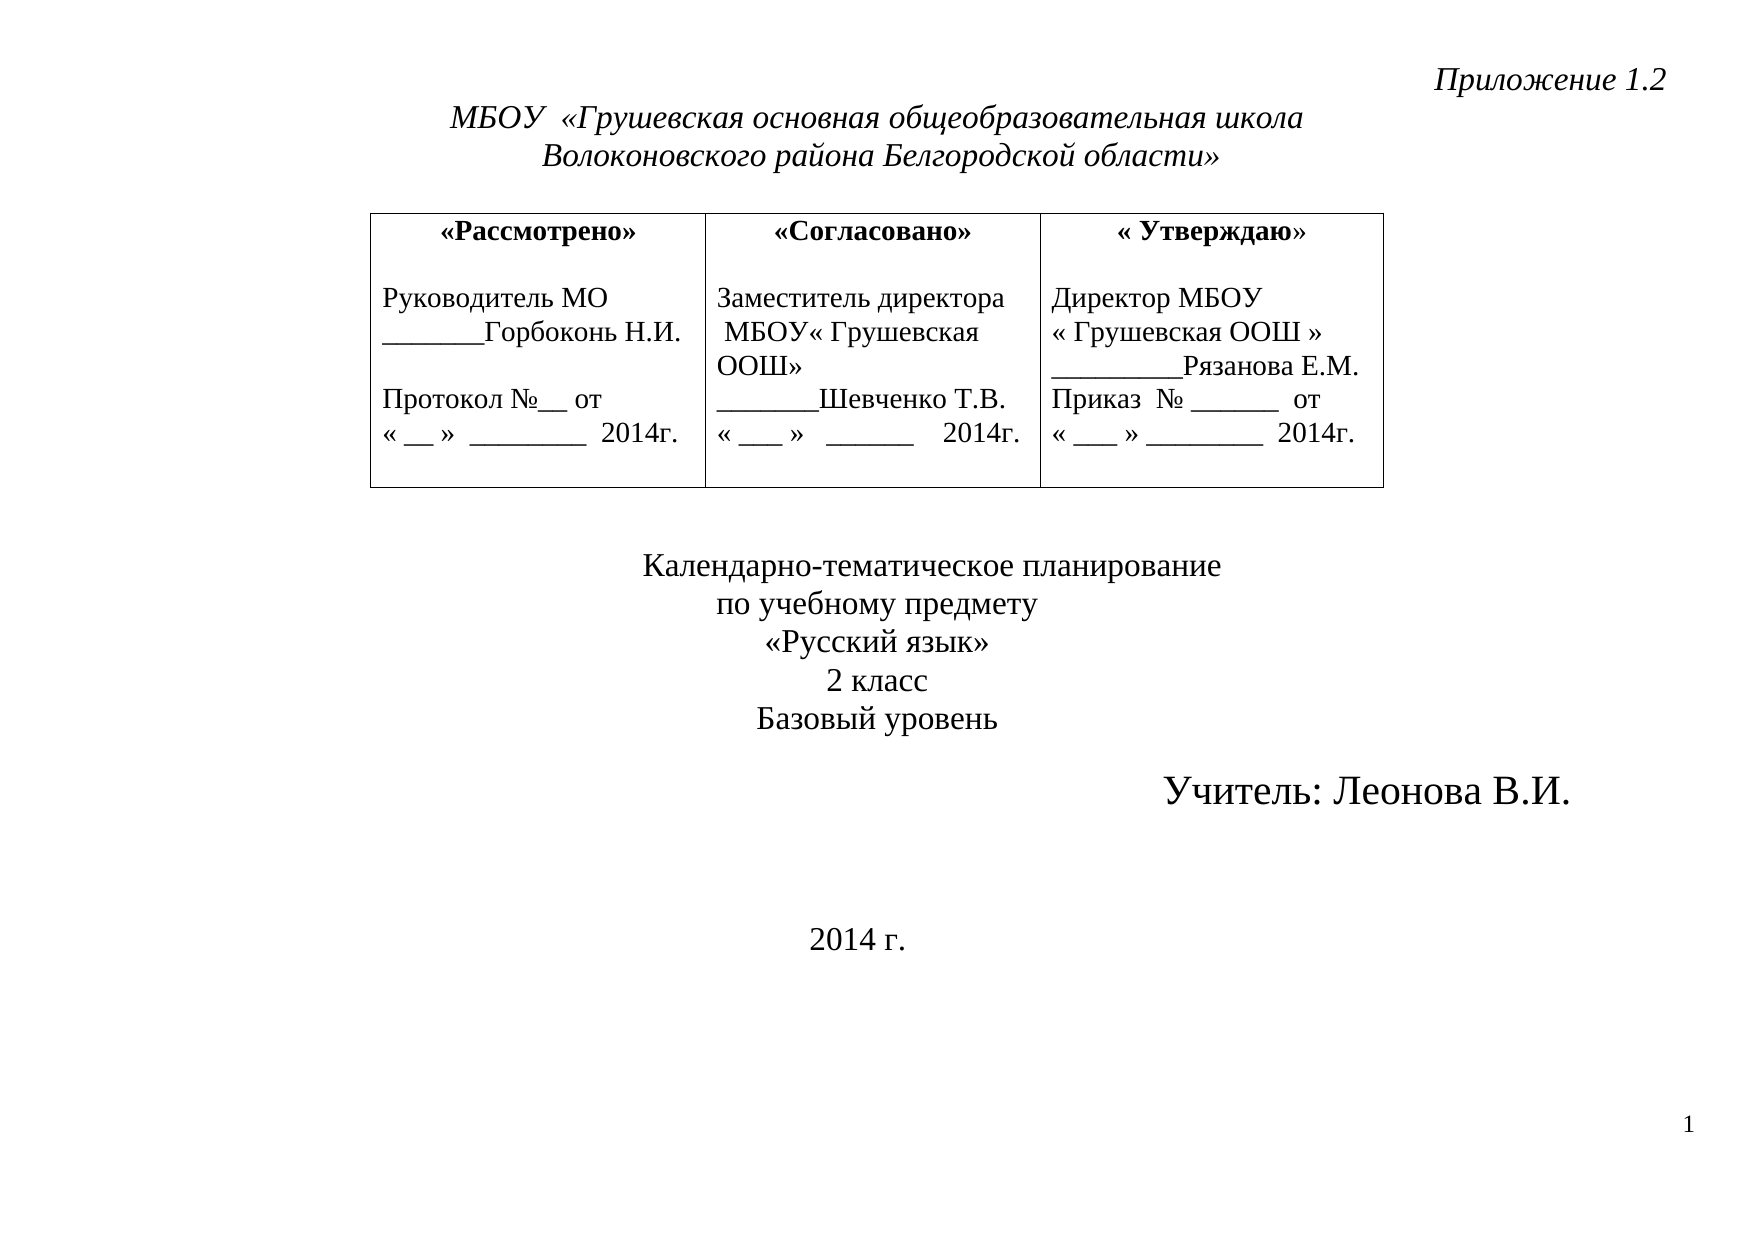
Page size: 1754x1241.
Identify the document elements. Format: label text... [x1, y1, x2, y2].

table_header «Рассмотрено» Руководитель МО _______Горбоконь Н.И. Протокол №__ от « __ » ________ 2014г. [371, 214, 705, 487]
text 2 класс [59, 660, 1695, 698]
text Базовый уровень [59, 698, 1695, 737]
text «Русский язык» [59, 622, 1695, 660]
text Учитель: Леонова В.И. [59, 766, 1695, 813]
text по учебному предмету [59, 583, 1695, 622]
text Приложение 1.2 [59, 59, 1695, 97]
table_header « Утверждаю» Директор МБОУ « Грушевская ООШ » _________Рязанова Е.М. Приказ № ______ от « ___ » ________ 2014г. [1041, 214, 1383, 487]
text 2014 г. [59, 919, 1695, 957]
text МБОУ «Грушевская основная общеобразовательная школа [59, 97, 1695, 136]
text Волоконовского района Белгородской области» [59, 136, 1695, 174]
table_header «Согласовано» Заместитель директора МБОУ« Грушевская ООШ» _______Шевченко Т.В. « ___ » ______ 2014г. [706, 214, 1040, 487]
text Календарно-тематическое планирование [59, 545, 1695, 583]
